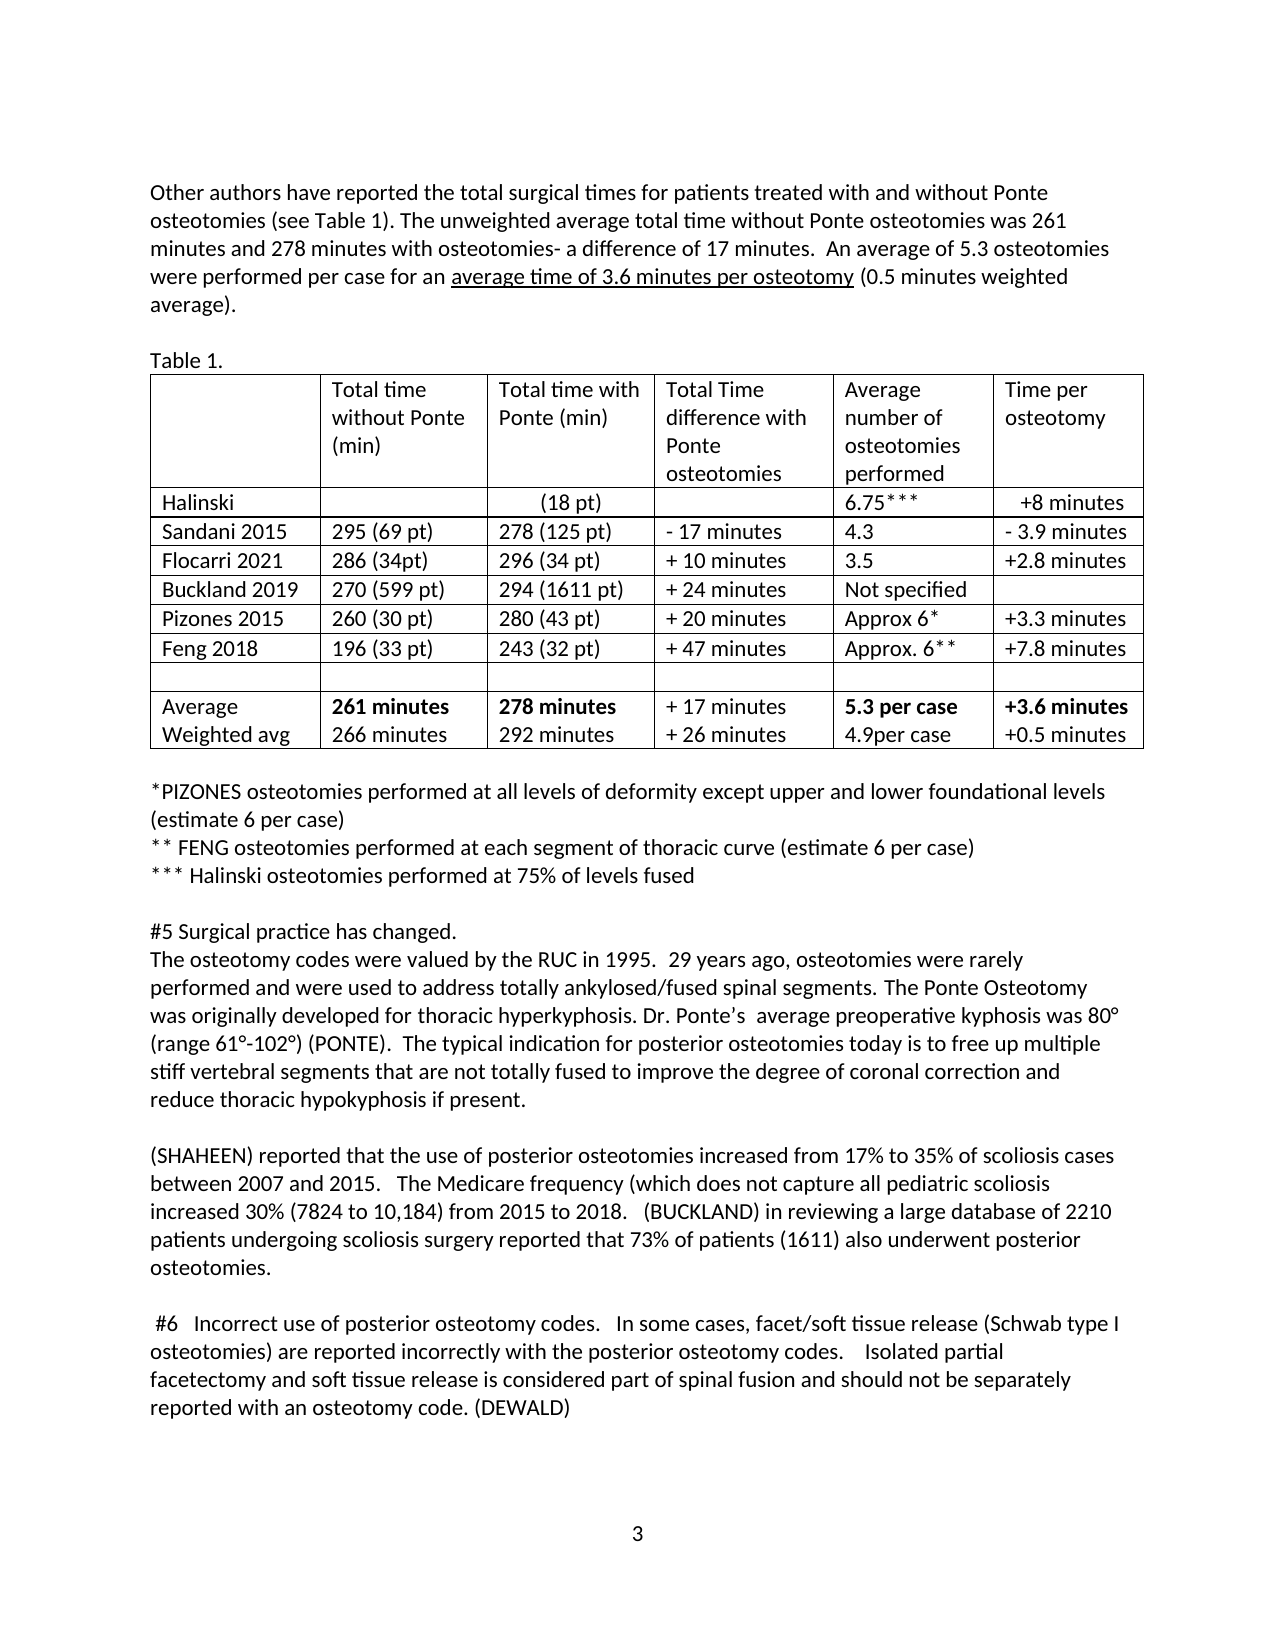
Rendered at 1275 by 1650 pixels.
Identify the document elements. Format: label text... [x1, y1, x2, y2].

text The osteotomy codes were valued by the RUC in 1995. 29 years ago, osteotomies were rarely performed and were used to address totally ankylosed/fused spinal segments. The Ponte Osteotomy was originally developed for thoracic hyperkyphosis. Dr. Ponte’s average preoperative kyphosis was 80° (range 61°-102°) (PONTE). The typical indication for posterior osteotomies today is to free up multiple stiff vertebral segments that are not totally fused to improve the degree of coronal correction and reduce thoracic hypokyphosis if present. [150, 945, 1125, 1113]
table_cell Buckland 2019 [151, 576, 320, 603]
table_cell Approx. 6** [834, 634, 993, 662]
table_cell [655, 663, 833, 691]
table_cell + 10 minutes [655, 546, 833, 574]
text Other authors have reported the total surgical times for patients treated with and without Ponte osteotomies (see Table 1). The unweighted average total time without Ponte osteotomies was 261 minutes and 278 minutes with osteotomies- a difference of 17 minutes. An average of 5.3 osteotomies were performed per case for an average time of 3.6 minutes per osteotomy (0.5 minutes weighted average). [150, 178, 1125, 318]
table_cell 260 (30 pt) [321, 605, 487, 633]
table_cell +2.8 minutes [994, 546, 1143, 574]
table_cell +8 minutes [994, 488, 1143, 516]
table_cell 196 (33 pt) [321, 634, 487, 662]
table_header Total time without Ponte (min) [321, 375, 487, 487]
table_cell 296 (34 pt) [488, 546, 654, 574]
text ** FENG osteotomies performed at each segment of thoracic curve (estimate 6 per case) [150, 833, 1125, 861]
table_cell + 20 minutes [655, 605, 833, 633]
table_header Time per osteotomy [994, 375, 1143, 487]
table_cell Average Weighted avg [151, 692, 320, 748]
table_cell 3.5 [834, 546, 993, 574]
table_cell Pizones 2015 [151, 605, 320, 633]
table_cell - 3.9 minutes [994, 518, 1143, 545]
text *** Halinski osteotomies performed at 75% of levels fused [150, 861, 1125, 889]
table_cell +3.3 minutes [994, 605, 1143, 633]
text (SHAHEEN) reported that the use of posterior osteotomies increased from 17% to 35% of scoliosis cases between 2007 and 2015. The Medicare frequency (which does not capture all pediatric scoliosis increased 30% (7824 to 10,184) from 2015 to 2018. (BUCKLAND) in reviewing a large database of 2210 patients undergoing scoliosis surgery reported that 73% of patients (1611) also underwent posterior osteotomies. [150, 1141, 1125, 1281]
table_cell Flocarri 2021 [151, 546, 320, 574]
table_cell Sandani 2015 [151, 518, 320, 545]
table_cell 243 (32 pt) [488, 634, 654, 662]
text *PIZONES osteotomies performed at all levels of deformity except upper and lower foundational levels (estimate 6 per case) [150, 777, 1125, 833]
table_cell [321, 488, 487, 516]
table_cell [834, 663, 993, 691]
table_cell 261 minutes 266 minutes [321, 692, 487, 748]
table_cell [994, 663, 1143, 691]
table_cell 6.75*** [834, 488, 993, 516]
table_cell + 17 minutes + 26 minutes [655, 692, 833, 748]
table_cell 280 (43 pt) [488, 605, 654, 633]
table_cell +3.6 minutes +0.5 minutes [994, 692, 1143, 748]
table_header Average number of osteotomies performed [834, 375, 993, 487]
table_cell + 24 minutes [655, 576, 833, 603]
table_cell 294 (1611 pt) [488, 576, 654, 603]
table_header Total Time difference with Ponte osteotomies [655, 375, 833, 487]
table_cell 286 (34pt) [321, 546, 487, 574]
table_cell 295 (69 pt) [321, 518, 487, 545]
text #5 Surgical practice has changed. [150, 917, 1125, 945]
table_header [151, 375, 320, 487]
table_cell - 17 minutes [655, 518, 833, 545]
table_cell 278 minutes 292 minutes [488, 692, 654, 748]
table_cell + 47 minutes [655, 634, 833, 662]
table_cell 4.3 [834, 518, 993, 545]
table_cell Approx 6* [834, 605, 993, 633]
table_cell 270 (599 pt) [321, 576, 487, 603]
table_header Total time with Ponte (min) [488, 375, 654, 487]
table_cell [994, 576, 1143, 603]
table_cell [151, 663, 320, 691]
table_cell 278 (125 pt) [488, 518, 654, 545]
table_cell +7.8 minutes [994, 634, 1143, 662]
table_cell (18 pt) [488, 488, 654, 516]
table_cell [655, 488, 833, 516]
table_cell [321, 663, 487, 691]
table_cell [488, 663, 654, 691]
table_cell 5.3 per case 4.9per case [834, 692, 993, 748]
table_cell Halinski [151, 488, 320, 516]
text Table 1. [150, 346, 1125, 374]
text #6 Incorrect use of posterior osteotomy codes. In some cases, facet/soft tissue release (Schwab type I osteotomies) are reported incorrectly with the posterior osteotomy codes. Isolated partial facetectomy and soft tissue release is considered part of spinal fusion and should not be separately reported with an osteotomy code. (DEWALD) [150, 1309, 1125, 1421]
table_cell Feng 2018 [151, 634, 320, 662]
table_cell Not specified [834, 576, 993, 603]
